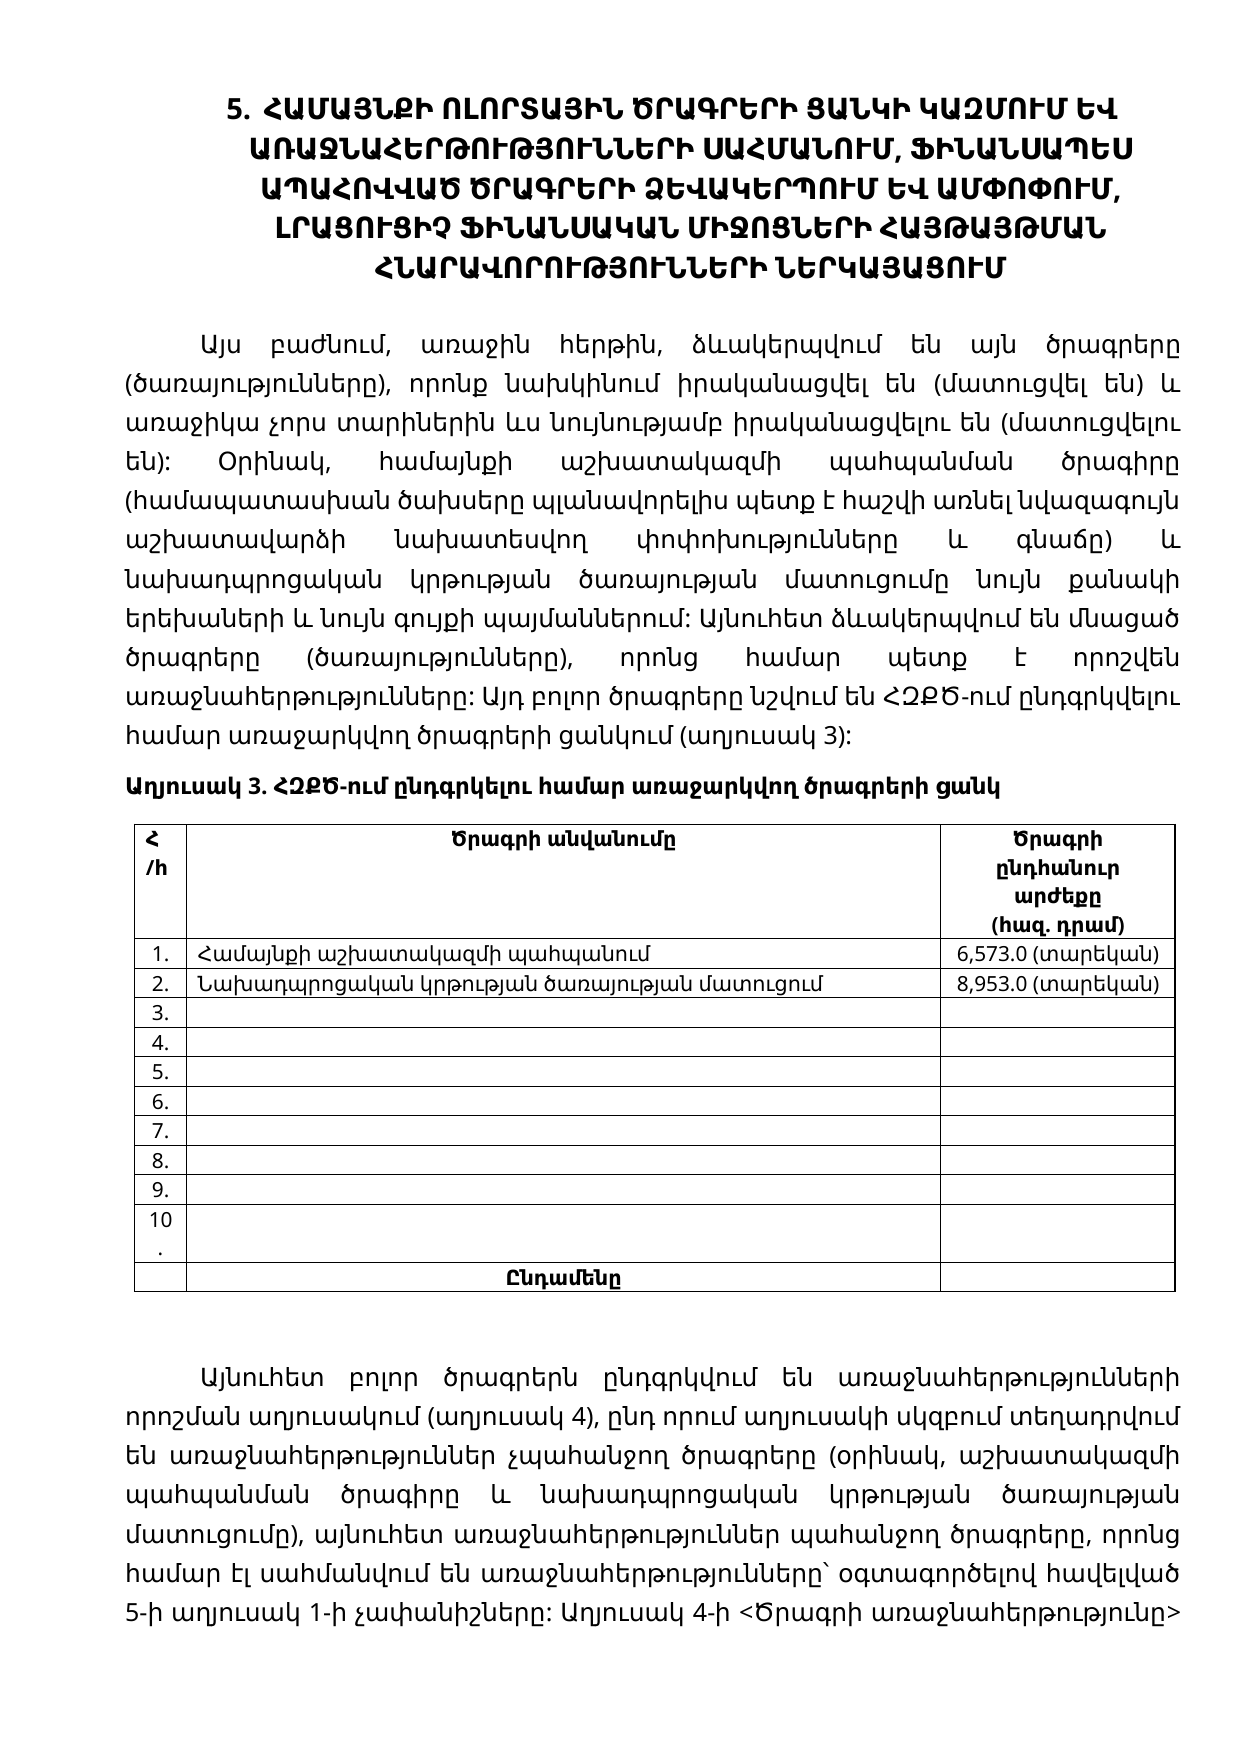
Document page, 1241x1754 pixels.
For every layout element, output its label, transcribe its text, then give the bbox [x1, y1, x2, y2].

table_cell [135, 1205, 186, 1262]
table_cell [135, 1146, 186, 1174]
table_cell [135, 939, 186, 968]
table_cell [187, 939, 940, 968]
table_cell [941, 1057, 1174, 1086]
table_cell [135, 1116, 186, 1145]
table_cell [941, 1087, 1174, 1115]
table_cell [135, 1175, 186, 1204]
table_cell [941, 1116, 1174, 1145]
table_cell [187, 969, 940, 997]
list ՀԱՄԱՅՆՔԻ ՈԼՈՐՏԱՅԻՆ ԾՐԱԳՐԵՐԻ ՑԱՆԿԻ ԿԱԶՄՈՒՄ ԵՎ ԱՌԱՋՆԱՀԵՐԹՈՒԹՅՈՒՆՆԵՐԻ ՍԱՀՄԱՆՈՒՄ, ՖԻՆԱՆՍԱՊԵՍ ԱՊԱՀՈՎՎԱԾ ԾՐԱԳՐԵՐԻ ՁԵՎԱԿԵՐՊՈՒՄ ԵՎ ԱՄՓՈՓՈՒՄ, ԼՐԱՑՈՒՑԻՉ ՖԻՆԱՆՍԱԿԱՆ ՄԻՋՈՑՆԵՐԻ ՀԱՅԹԱՅԹՄԱՆ ՀՆԱՐԱՎՈՐՈՒԹՅՈՒՆՆԵՐԻ ՆԵՐԿԱՅԱՑՈՒՄ [162, 89, 1181, 287]
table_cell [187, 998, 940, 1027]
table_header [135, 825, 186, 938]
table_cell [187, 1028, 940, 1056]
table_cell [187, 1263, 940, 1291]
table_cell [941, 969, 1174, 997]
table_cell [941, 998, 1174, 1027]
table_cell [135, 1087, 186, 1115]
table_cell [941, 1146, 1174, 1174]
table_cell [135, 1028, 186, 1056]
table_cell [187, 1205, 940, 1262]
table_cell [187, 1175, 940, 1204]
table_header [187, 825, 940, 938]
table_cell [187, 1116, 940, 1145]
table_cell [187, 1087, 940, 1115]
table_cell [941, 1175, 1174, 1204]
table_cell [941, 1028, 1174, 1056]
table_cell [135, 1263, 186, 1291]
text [125, 1360, 1181, 1629]
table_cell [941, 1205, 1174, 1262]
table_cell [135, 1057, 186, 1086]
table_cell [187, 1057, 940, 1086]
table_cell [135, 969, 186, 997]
text Այս բաժնում, առաջին հերթին, ձևակերպվում են այն ծրագրերը (ծառայությունները), որոնք նախկինում իրականացվել են (մատուցվել են) և առաջիկա չորս տարիներին ևս նույնությամբ իրականացվելու են (մատուցվելու են): Օրինակ, համայնքի աշխատակազմի պահպանման ծրագիրը (համապատասխան ծախսերը պլանավորելիս պետք է հաշվի առնել նվազագույն աշխատավարձի նախատեսվող փոփոխությունները և գնաճը) և նախադպրոցական կրթության ծառայության մատուցումը նույն քանակի երեխաների և նույն գույքի պայմաններում: Այնուհետ ձևակերպվում են մնացած ծրագրերը (ծառայությունները), որոնց համար պետք է որոշվեն առաջնահերթությունները: Այդ բոլոր ծրագրերը նշվում են ՀԶՔԾ-ում ընդգրկվելու համար առաջարկվող ծրագրերի ցանկում (աղյուսակ 3): [125, 326, 1181, 752]
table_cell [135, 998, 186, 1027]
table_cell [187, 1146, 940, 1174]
text Աղյուսակ 3. ՀԶՔԾ-ում ընդգրկելու համար առաջարկվող ծրագրերի ցանկ [125, 769, 1181, 801]
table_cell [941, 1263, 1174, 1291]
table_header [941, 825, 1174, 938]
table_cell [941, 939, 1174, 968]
